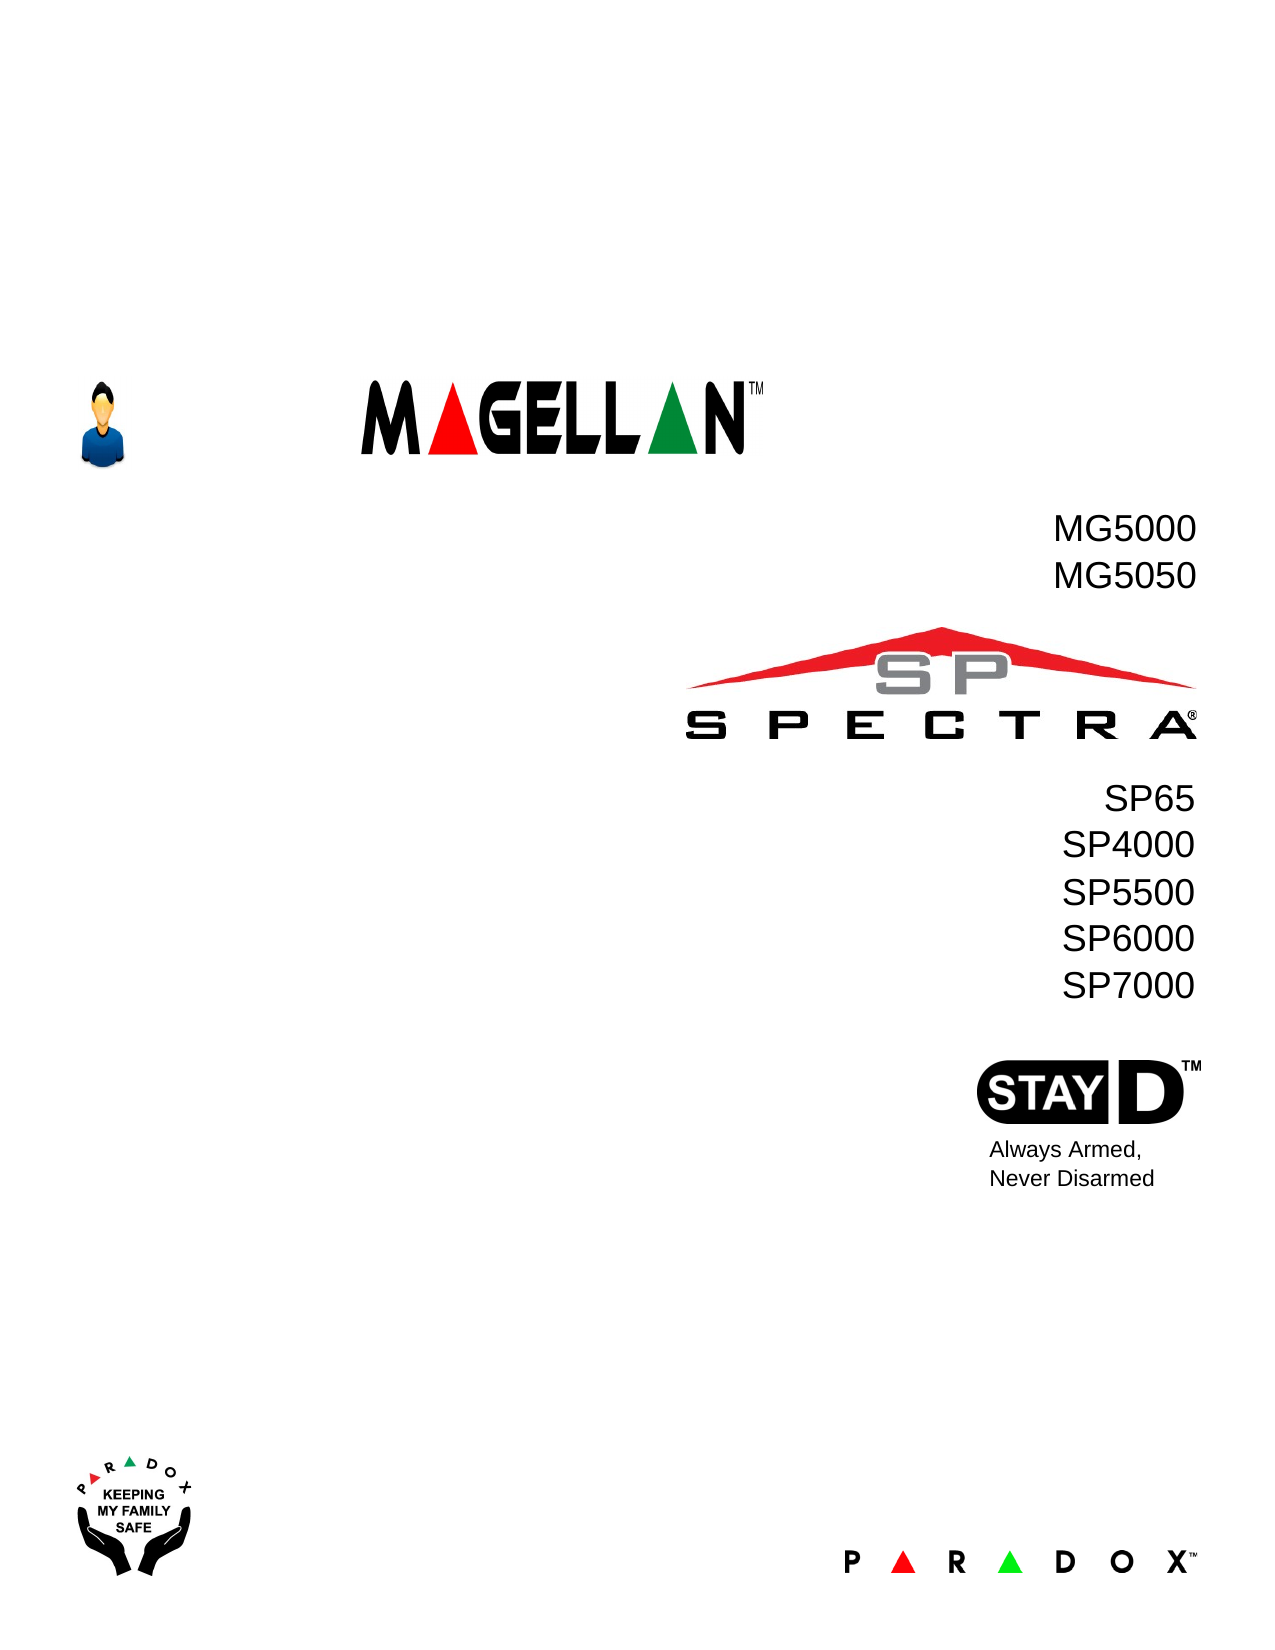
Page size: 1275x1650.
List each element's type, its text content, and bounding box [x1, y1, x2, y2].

text Never Disarmed [989, 1165, 1200, 1191]
text SP65 SP4000 [1062, 776, 1200, 866]
picture [686, 627, 1197, 739]
text MG5000 [1053, 506, 1200, 549]
text SP7000 [1062, 964, 1200, 1007]
text MG5050 [1053, 553, 1200, 596]
picture [844, 1550, 1198, 1573]
picture [76, 1456, 192, 1576]
picture [73, 376, 132, 470]
text Always Armed, [989, 1136, 1200, 1162]
text SP6000 [1062, 917, 1200, 960]
text SP5500 [1062, 870, 1200, 913]
picture [360, 376, 763, 456]
picture [976, 1059, 1201, 1124]
